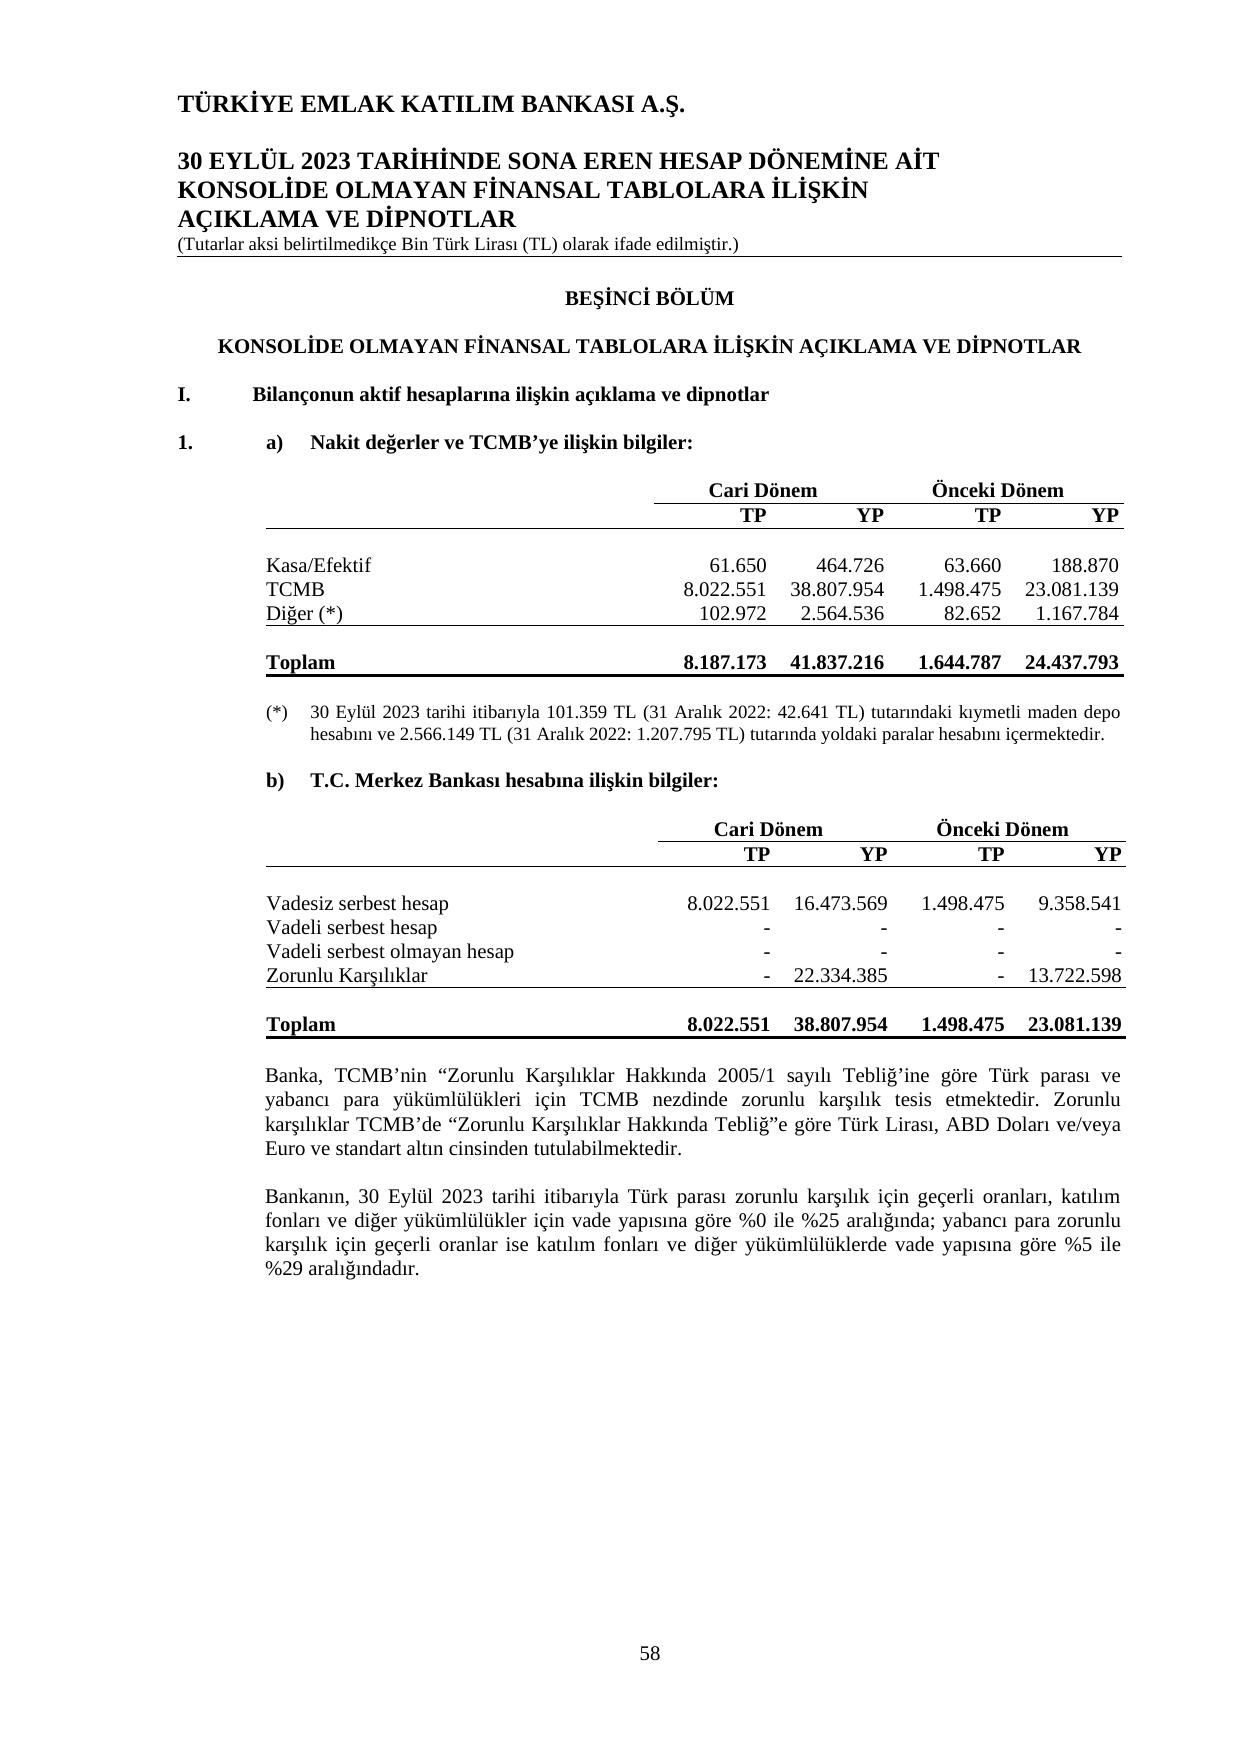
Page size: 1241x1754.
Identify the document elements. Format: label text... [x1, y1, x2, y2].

list a) Nakit değerler ve TCMB’ye ilişkin bilgiler: [177, 430, 1132, 454]
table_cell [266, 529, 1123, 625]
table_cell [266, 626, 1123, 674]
text BEŞİNCİ BÖLÜM [177, 286, 1122, 310]
text Bankanın, 30 Eylül 2023 tarihi itibarıyla Türk parası zorunlu karşılık için geçerli oranları, katılım fonları ve diğer yükümlülükler için vade yapısına göre %0 ile %25 aralığında; yabancı para zorunlu karşılık için geçerli oranlar ise katılım fonları ve diğer yükümlülüklerde vade yapısına göre %5 ile %29 aralığındadır. [265, 1184, 1122, 1280]
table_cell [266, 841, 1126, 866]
text (*) 30 Eylül 2023 tarihi itibarıyla 101.359 TL (31 Aralık 2022: 42.641 TL) tutarındaki kıymetli maden depo hesabını ve 2.566.149 TL (31 Aralık 2022: 1.207.795 TL) tutarında yoldaki paralar hesabını içermektedir. [266, 701, 1122, 744]
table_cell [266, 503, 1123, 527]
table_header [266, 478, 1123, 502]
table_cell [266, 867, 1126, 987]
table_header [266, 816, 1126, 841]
text KONSOLİDE OLMAYAN FİNANSAL TABLOLARA İLİŞKİN AÇIKLAMA VE DİPNOTLAR [177, 334, 1122, 358]
list Bilançonun aktif hesaplarına ilişkin açıklama ve dipnotlar [177, 382, 1075, 406]
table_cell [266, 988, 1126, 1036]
text Banka, TCMB’nin “Zorunlu Karşılıklar Hakkında 2005/1 sayılı Tebliğ’ine göre Türk parası ve yabancı para yükümlülükleri için TCMB nezdinde zorunlu karşılık tesis etmektedir. Zorunlu karşılıklar TCMB’de “Zorunlu Karşılıklar Hakkında Tebliğ”e göre Türk Lirası, ABD Doları ve/veya Euro ve standart altın cinsinden tutulabilmektedir. [265, 1063, 1122, 1159]
subtitle T.C. Merkez Bankası hesabına ilişkin bilgiler: [266, 768, 1122, 792]
